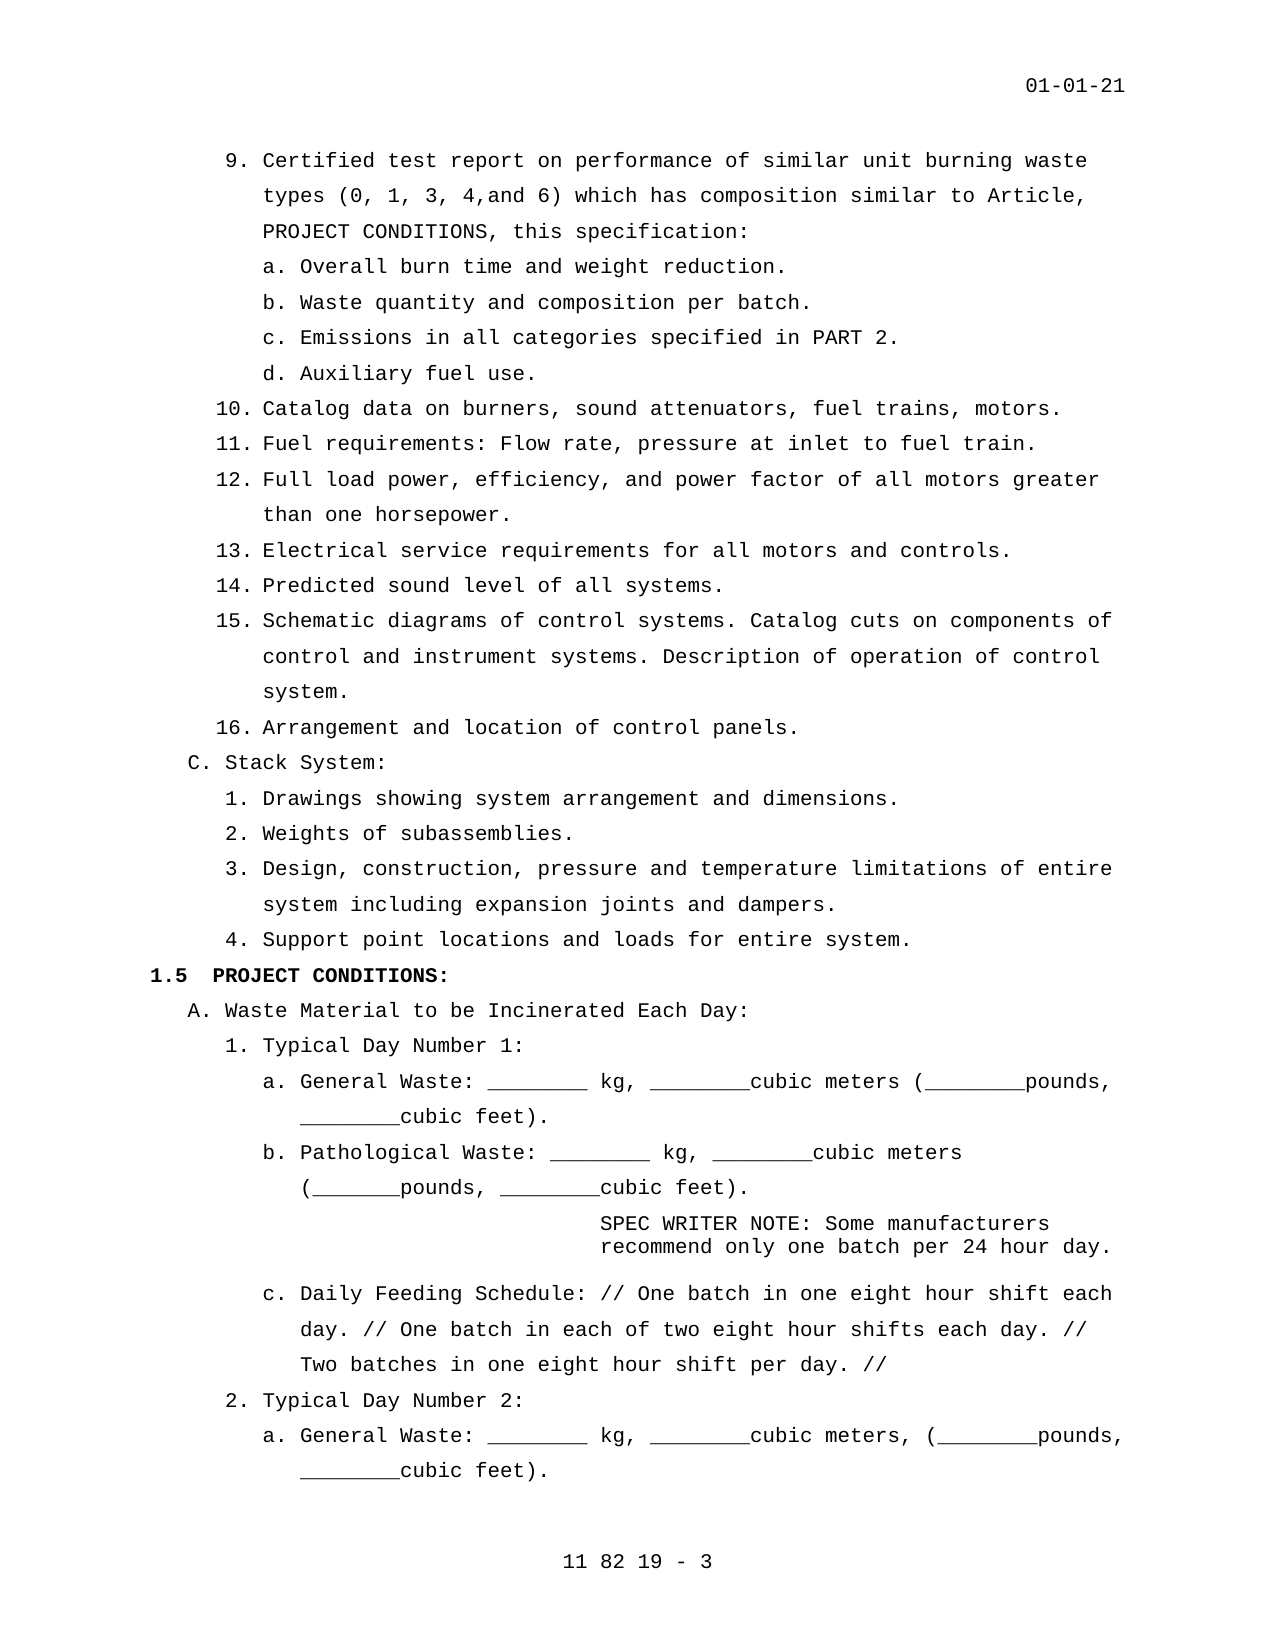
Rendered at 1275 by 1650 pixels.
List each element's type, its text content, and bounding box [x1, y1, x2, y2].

list Certified test report on performance of similar unit burning waste types (0, 1, 3, 4,and 6) which has composition similar to Article, PROJECT CONDITIONS, this specification: [225, 150, 1125, 244]
list Full load power, efficiency, and power factor of all motors greater than one horsepower. [216, 469, 1125, 528]
list PROJECT CONDITIONS: [150, 964, 1125, 988]
list Catalog data on burners, sound attenuators, fuel trains, motors. [216, 398, 1125, 422]
list Schematic diagrams of control systems. Catalog cuts on components of control and instrument systems. Description of operation of control system. [216, 610, 1125, 705]
text SPEC WRITER NOTE: Some manufacturers recommend only one batch per 24 hour day. [600, 1212, 1125, 1260]
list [262, 1283, 1125, 1378]
list Stack System: [187, 752, 1125, 776]
list Waste Material to be Incinerated Each Day: [187, 1000, 1125, 1024]
list Arrangement and location of control panels. [216, 717, 1125, 740]
list Overall burn time and weight reduction. [262, 256, 1125, 280]
list General Waste: ________ kg, ________cubic meters (________pounds, ________cubic feet). [262, 1071, 1125, 1130]
list Auxiliary fuel use. [262, 362, 1125, 386]
list Waste quantity and composition per batch. [262, 292, 1125, 315]
list Electrical service requirements for all motors and controls. [216, 539, 1125, 563]
list Emissions in all categories specified in PART 2. [262, 327, 1125, 351]
list Pathological Waste: ________ kg, ________cubic meters (_______pounds, ________cubic feet). [262, 1142, 1125, 1201]
list Typical Day Number 2: [225, 1390, 1125, 1413]
list Drawings showing system arrangement and dimensions. [225, 787, 1125, 811]
list Support point locations and loads for entire system. [225, 929, 1125, 953]
list General Waste: ________ kg, ________cubic meters, (________pounds, ________cubic feet). [262, 1425, 1125, 1484]
list Fuel requirements: Flow rate, pressure at inlet to fuel train. [216, 433, 1125, 457]
list Predicted sound level of all systems. [216, 575, 1125, 599]
list Design, construction, pressure and temperature limitations of entire system including expansion joints and dampers. [225, 858, 1125, 917]
list Typical Day Number 1: [225, 1035, 1125, 1059]
list Weights of subassemblies. [225, 823, 1125, 847]
